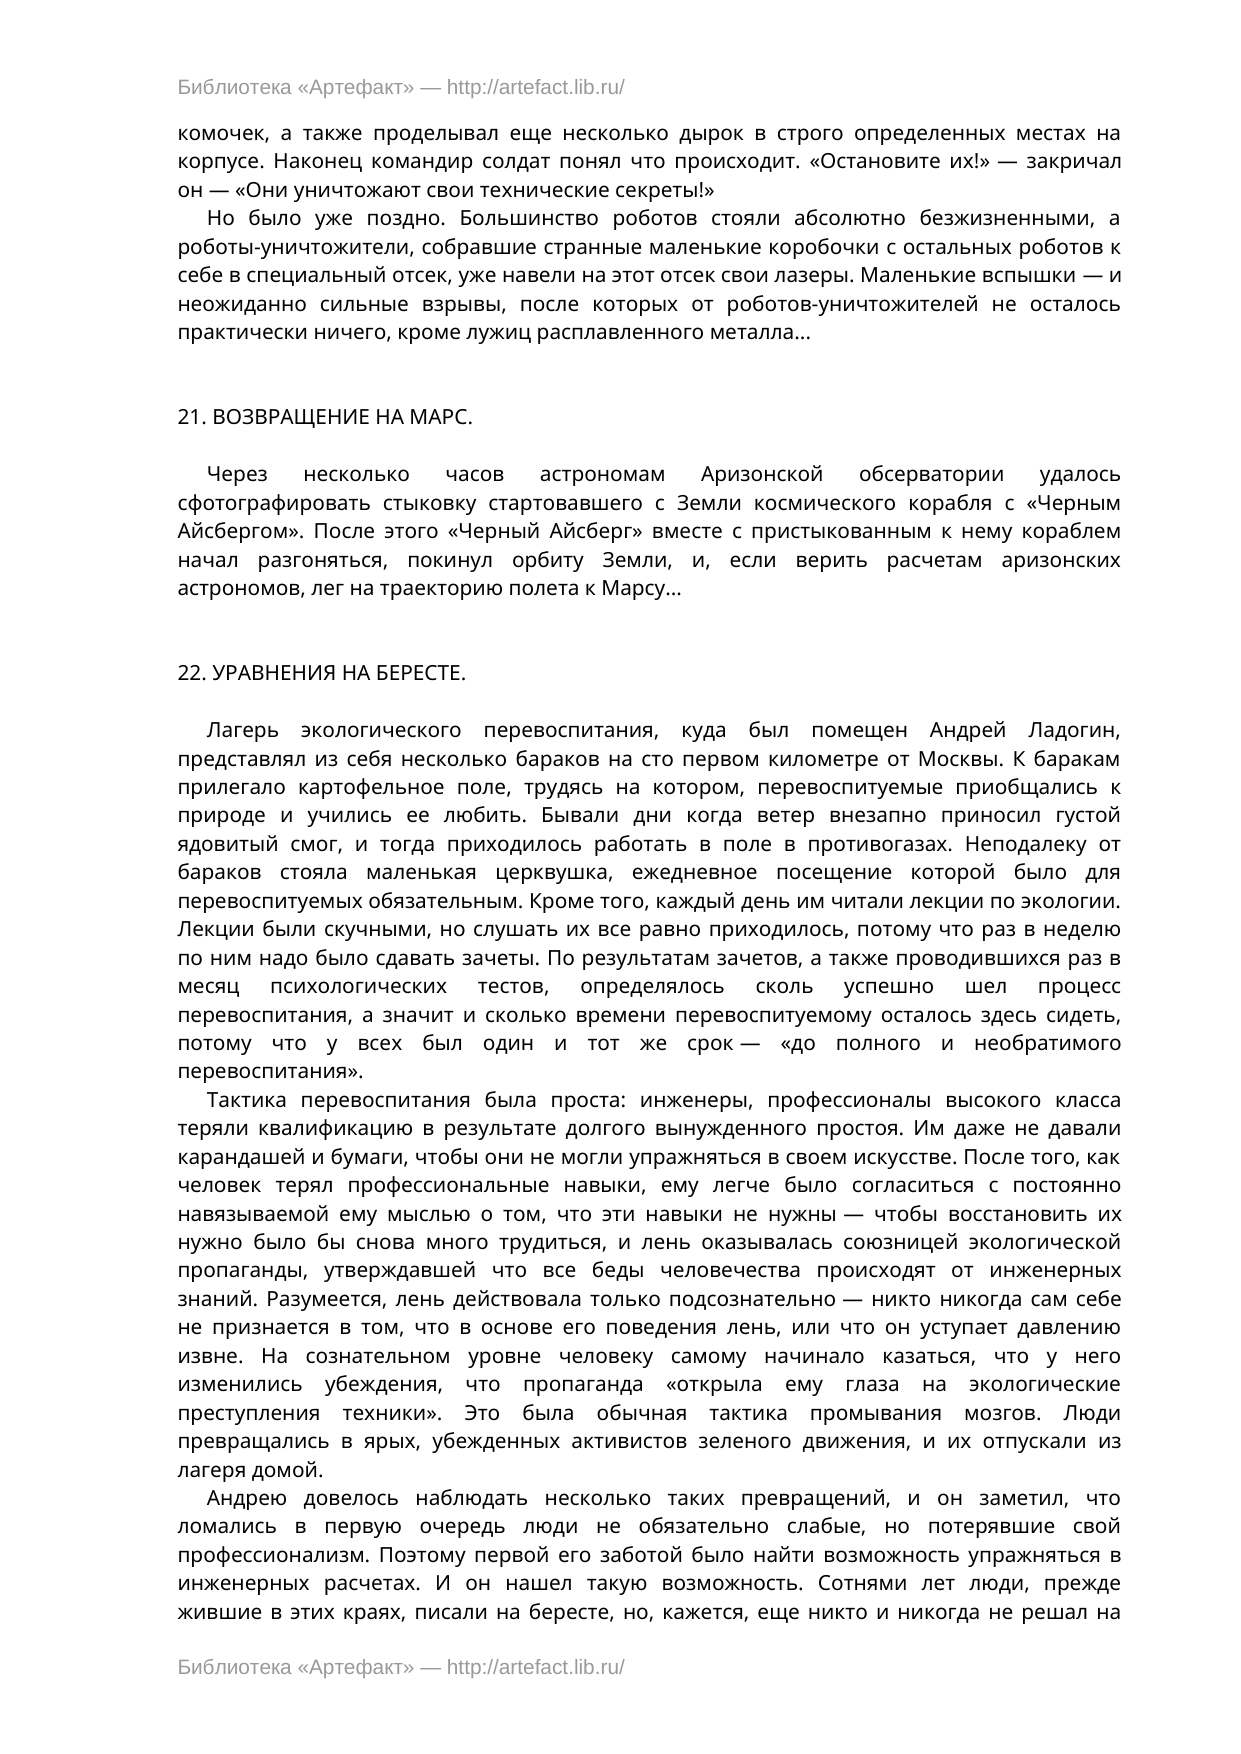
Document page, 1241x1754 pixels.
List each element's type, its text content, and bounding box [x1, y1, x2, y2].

text Тактика перевоспитания была проста: инженеры, профессионалы высокого класса теряли квалификацию в результате долгого вынужденного простоя. Им даже не давали карандашей и бумаги, чтобы они не могли упражняться в своем искусстве. После того, как человек терял профессиональные навыки, ему легче было согласиться с постоянно навязываемой ему мыслью о том, что эти навыки не нужны — чтобы восстановить их нужно было бы снова много трудиться, и лень оказывалась союзницей экологической пропаганды, утверждавшей что все беды человечества происходят от инженерных знаний. Разумеется, лень действовала только подсознательно — никто никогда сам себе не признается в том, что в основе его поведения лень, или что он уступает давлению извне. На сознательном уровне человеку самому начинало казаться, что у него изменились убеждения, что пропаганда «открыла ему глаза на экологические преступления техники». Это была обычная тактика промывания мозгов. Люди превращались в ярых, убежденных активистов зеленого движения, и их отпускали из лагеря домой. [177, 1085, 1122, 1483]
text 22. УРАВНЕНИЯ НА БЕРЕСТЕ. [177, 658, 1122, 687]
text 21. ВОЗВРАЩЕНИЕ НА МАРС. [177, 402, 1122, 431]
text Через несколько часов астрономам Аризонской обсерватории удалось сфотографировать стыковку стартовавшего с Земли космического корабля с «Черным Айсбергом». После этого «Черный Айсберг» вместе с пристыкованным к нему кораблем начал разгоняться, покинул орбиту Земли, и, если верить расчетам аризонских астрономов, лег на траекторию полета к Марсу... [177, 459, 1122, 602]
text Лагерь экологического перевоспитания, куда был помещен Андрей Ладогин, представлял из себя несколько бараков на сто первом километре от Москвы. К баракам прилегало картофельное поле, трудясь на котором, перевоспитуемые приобщались к природе и учились ее любить. Бывали дни когда ветер внезапно приносил густой ядовитый смог, и тогда приходилось работать в поле в противогазах. Неподалеку от бараков стояла маленькая церквушка, ежедневное посещение которой было для перевоспитуемых обязательным. Кроме того, каждый день им читали лекции по экологии. Лекции были скучными, но слушать их все равно приходилось, потому что раз в неделю по ним надо было сдавать зачеты. По результатам зачетов, а также проводившихся раз в месяц психологических тестов, определялось сколь успешно шел процесс перевоспитания, а значит и сколько времени перевоспитуемому осталось здесь сидеть, потому что у всех был один и тот же срок — «до полного и необратимого перевоспитания». [177, 715, 1122, 1085]
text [177, 1483, 1122, 1625]
text Но было уже поздно. Большинство роботов стояли абсолютно безжизненными, а роботы-уничтожители, собравшие странные маленькие коробочки с остальных роботов к себе в специальный отсек, уже навели на этот отсек свои лазеры. Маленькие вспышки — и неожиданно сильные взрывы, после которых от роботов-уничтожителей не осталось практически ничего, кроме лужиц расплавленного металла... [177, 203, 1122, 346]
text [177, 118, 1122, 203]
